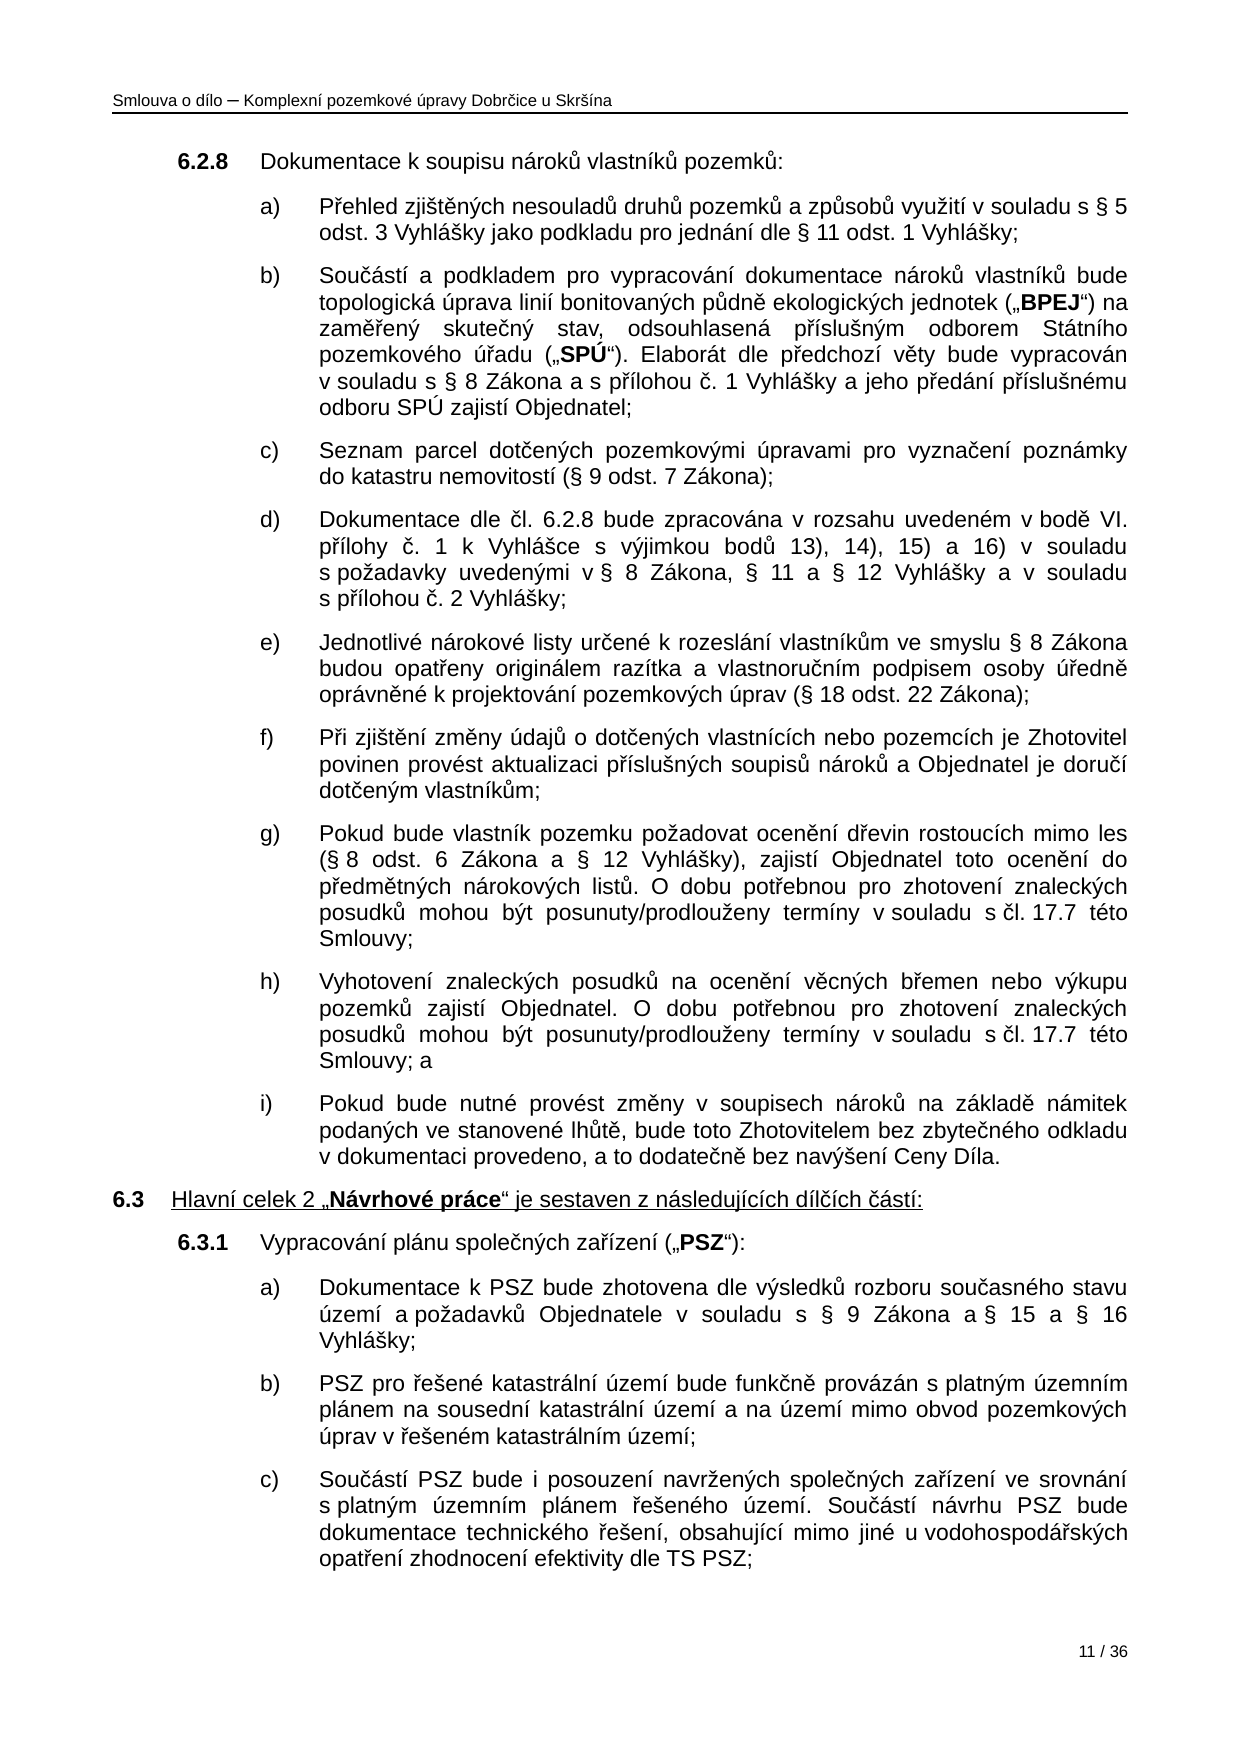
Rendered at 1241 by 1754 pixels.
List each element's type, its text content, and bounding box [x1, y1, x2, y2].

list Přehled zjištěných nesouladů druhů pozemků a způsobů využití v souladu s § 5 odst. 3 Vyhlášky jako podkladu pro jednání dle § 11 odst. 1 Vyhlášky; [260, 193, 1128, 246]
list Dokumentace k PSZ bude zhotovena dle výsledků rozboru současného stavu území a požadavků Objednatele v souladu s § 9 Zákona a § 15 a § 16 Vyhlášky; [260, 1274, 1128, 1353]
list PSZ pro řešené katastrální území bude funkčně provázán s platným územním plánem na sousední katastrální území a na území mimo obvod pozemkových úprav v řešeném katastrálním území; [260, 1370, 1128, 1449]
list Součástí a podkladem pro vypracování dokumentace nároků vlastníků bude topologická úprava linií bonitovaných půdně ekologických jednotek („BPEJ“) na zaměřený skutečný stav, odsouhlasená příslušným odborem Státního pozemkového úřadu („SPÚ“). Elaborát dle předchozí věty bude vypracován v souladu s § 8 Zákona a s přílohou č. 1 Vyhlášky a jeho předání příslušnému odboru SPÚ zajistí Objednatel; [260, 262, 1128, 420]
text Dokumentace k soupisu nároků vlastníků pozemků: [177, 148, 1128, 174]
list Vyhotovení znaleckých posudků na ocenění věcných břemen nebo výkupu pozemků zajistí Objednatel. O dobu potřebnou pro zhotovení znaleckých posudků mohou být posunuty/prodlouženy termíny v souladu s čl. 17.7 této Smlouvy; a [260, 968, 1128, 1074]
list Jednotlivé nárokové listy určené k rozeslání vlastníkům ve smyslu § 8 Zákona budou opatřeny originálem razítka a vlastnoručním podpisem osoby úředně oprávněné k projektování pozemkových úprav (§ 18 odst. 22 Zákona); [260, 628, 1128, 707]
text Hlavní celek 2 „Návrhové práce“ je sestaven z následujících dílčích částí: [112, 1186, 1128, 1212]
text Vypracování plánu společných zařízení („PSZ“): [177, 1229, 1128, 1256]
list Pokud bude nutné provést změny v soupisech nároků na základě námitek podaných ve stanovené lhůtě, bude toto Zhotovitelem bez zbytečného odkladu v dokumentaci provedeno, a to dodatečně bez navýšení Ceny Díla. [260, 1090, 1128, 1169]
list Při zjištění změny údajů o dotčených vlastnících nebo pozemcích je Zhotovitel povinen provést aktualizaci příslušných soupisů nároků a Objednatel je doručí dotčeným vlastníkům; [260, 724, 1128, 803]
list Seznam parcel dotčených pozemkovými úpravami pro vyznačení poznámky do katastru nemovitostí (§ 9 odst. 7 Zákona); [260, 437, 1128, 490]
list Pokud bude vlastník pozemku požadovat ocenění dřevin rostoucích mimo les (§ 8 odst. 6 Zákona a § 12 Vyhlášky), zajistí Objednatel toto ocenění do předmětných nárokových listů. O dobu potřebnou pro zhotovení znaleckých posudků mohou být posunuty/prodlouženy termíny v souladu s čl. 17.7 této Smlouvy; [260, 820, 1128, 952]
list Dokumentace dle čl. 6.2.8 bude zpracována v rozsahu uvedeném v bodě VI. přílohy č. 1 k Vyhlášce s výjimkou bodů 13), 14), 15) a 16) v souladu s požadavky uvedenými v § 8 Zákona, § 11 a § 12 Vyhlášky a v souladu s přílohou č. 2 Vyhlášky; [260, 506, 1128, 612]
list Součástí PSZ bude i posouzení navržených společných zařízení ve srovnání s platným územním plánem řešeného území. Součástí návrhu PSZ bude dokumentace technického řešení, obsahující mimo jiné u vodohospodářských opatření zhodnocení efektivity dle TS PSZ; [260, 1466, 1128, 1571]
